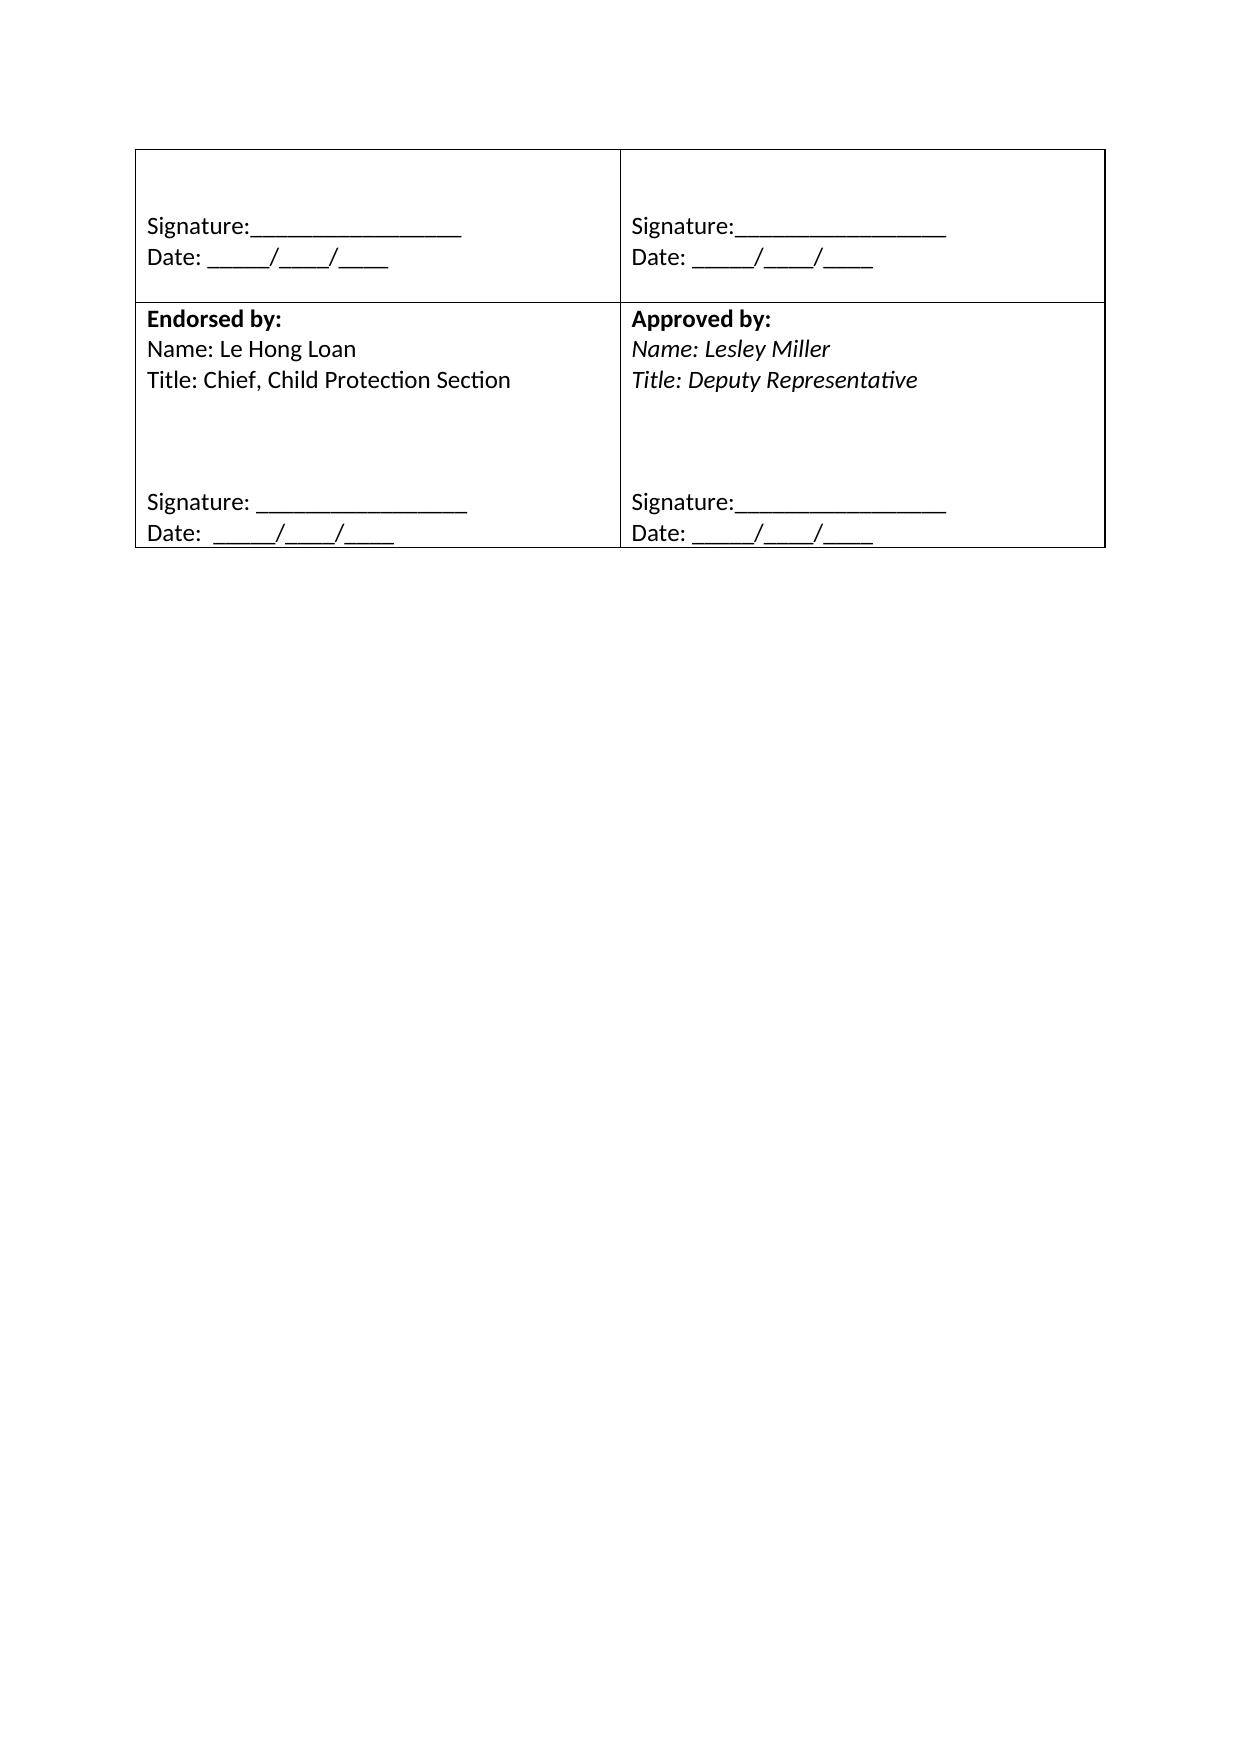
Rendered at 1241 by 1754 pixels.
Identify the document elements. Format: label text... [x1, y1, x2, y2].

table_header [621, 150, 1104, 302]
table_cell Approved by: Name: Lesley Miller Title: Deputy Representative Signature:_________________ Date: _____/____/____ [621, 303, 1104, 547]
table_cell Endorsed by: Name: Le Hong Loan Title: Chief, Child Protection Section Signature: _________________ Date: _____/____/____ [136, 303, 620, 547]
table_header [136, 150, 620, 302]
